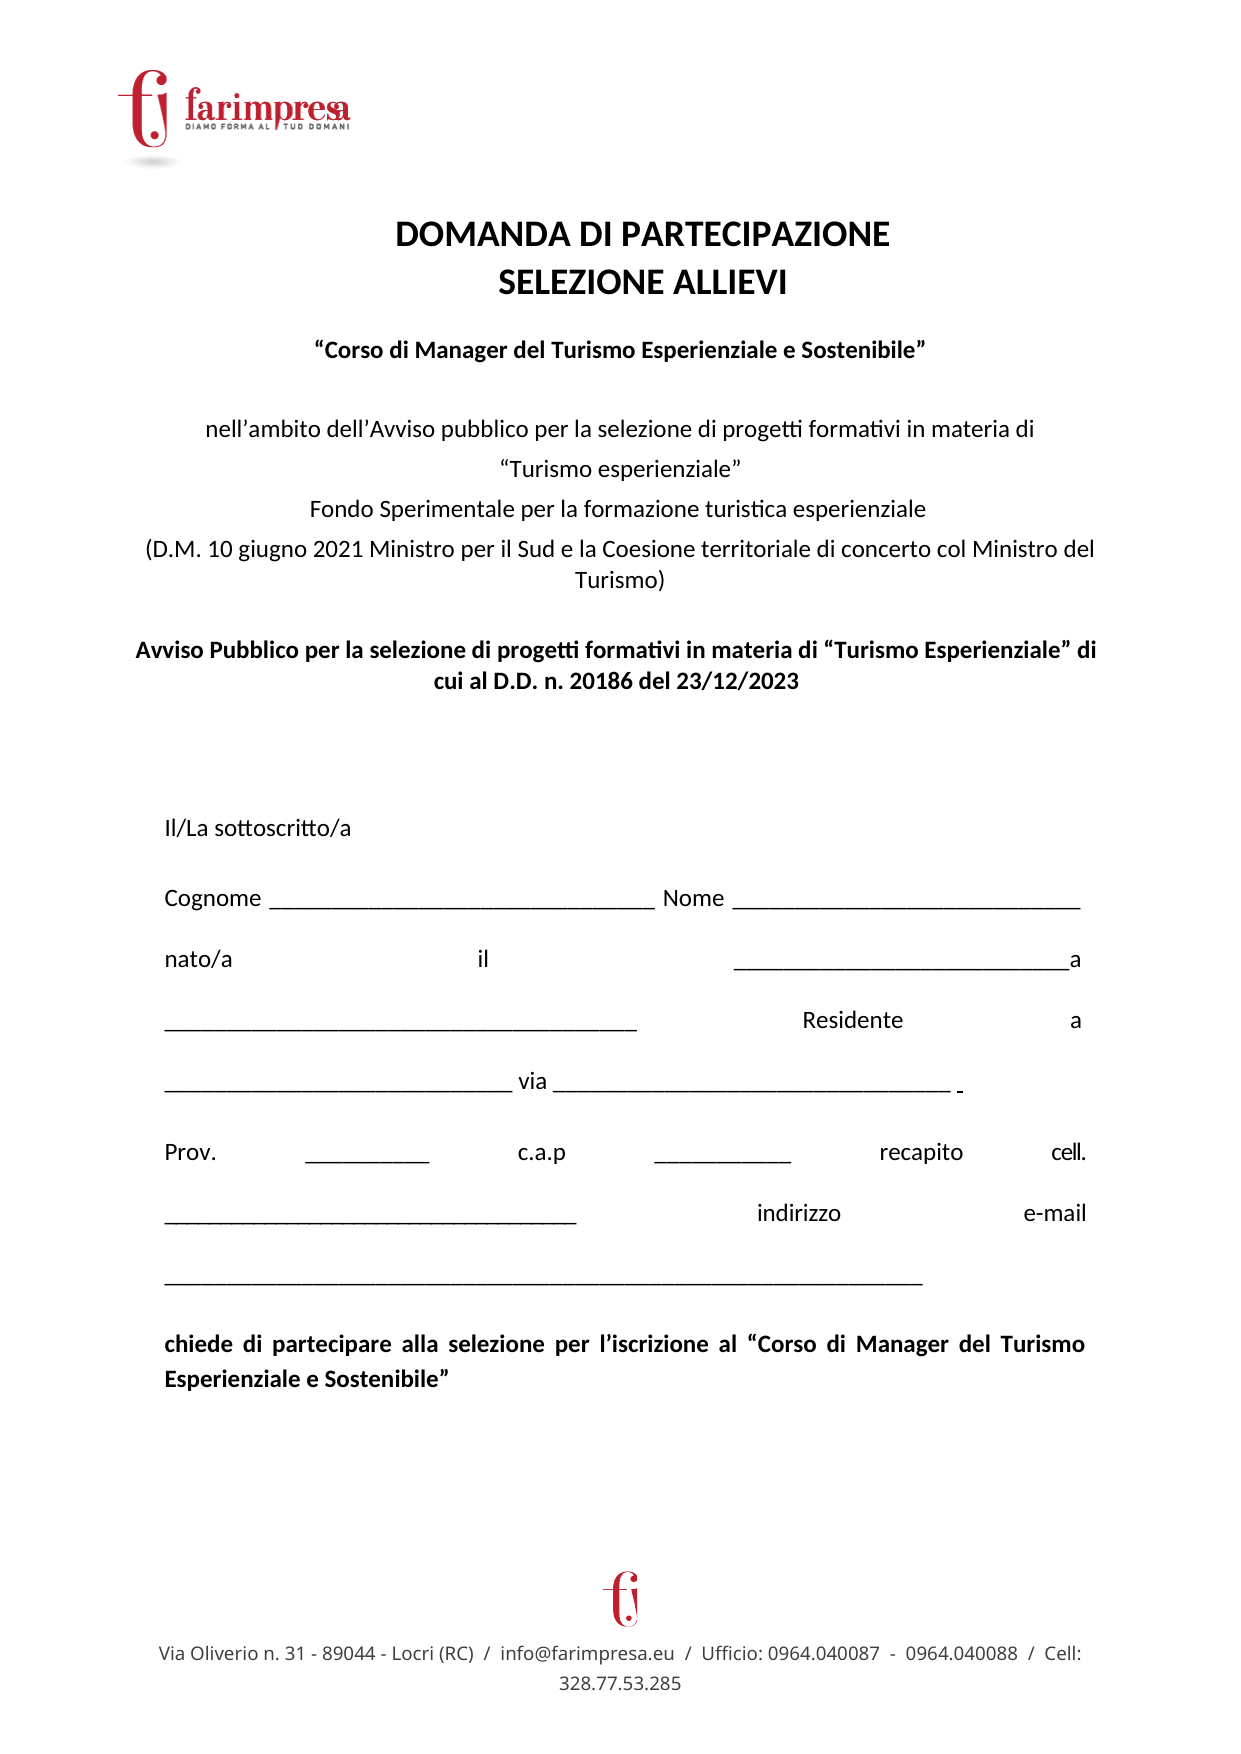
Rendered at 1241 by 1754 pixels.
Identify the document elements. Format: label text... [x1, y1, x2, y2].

subtitle Fondo Sperimentale per la formazione turistica esperienziale [206, 493, 1029, 524]
subtitle (D.M. 10 giugno 2021 Ministro per il Sud e la Coesione territoriale di concerto col Ministro del Turismo) [118, 533, 1122, 594]
subtitle “Turismo esperienziale” [118, 453, 1122, 483]
picture [602, 1571, 638, 1627]
text SELEZIONE ALLIEVI [164, 258, 1122, 304]
subtitle “Corso di Manager del Turismo Esperienziale e Sostenibile” [118, 334, 1122, 365]
text Cognome _______________________________ Nome ____________________________ nato/a il ___________________________a ______________________________________ Residente a ____________________________ via ________________________________ [164, 882, 1082, 1096]
text chiede di partecipare alla selezione per l’iscrizione al “Corso di Manager del Turismo Esperienziale e Sostenibile” [164, 1328, 1087, 1394]
text Prov. __________ c.a.p ___________ recapito cell. _____________________________________ indirizzo e-mail _____________________________________________________________ [164, 1136, 1087, 1288]
text DOMANDA DI PARTECIPAZIONE [164, 209, 1122, 255]
picture [118, 70, 351, 170]
text Avviso Pubblico per la selezione di progetti formativi in materia di “Turismo Esperienziale” di cui al D.D. n. 20186 del 23/12/2023 [134, 634, 1098, 696]
subtitle nell’ambito dell’Avviso pubblico per la selezione di progetti formativi in materia di [118, 413, 1122, 443]
text Il/La sottoscritto/a [164, 812, 1082, 842]
